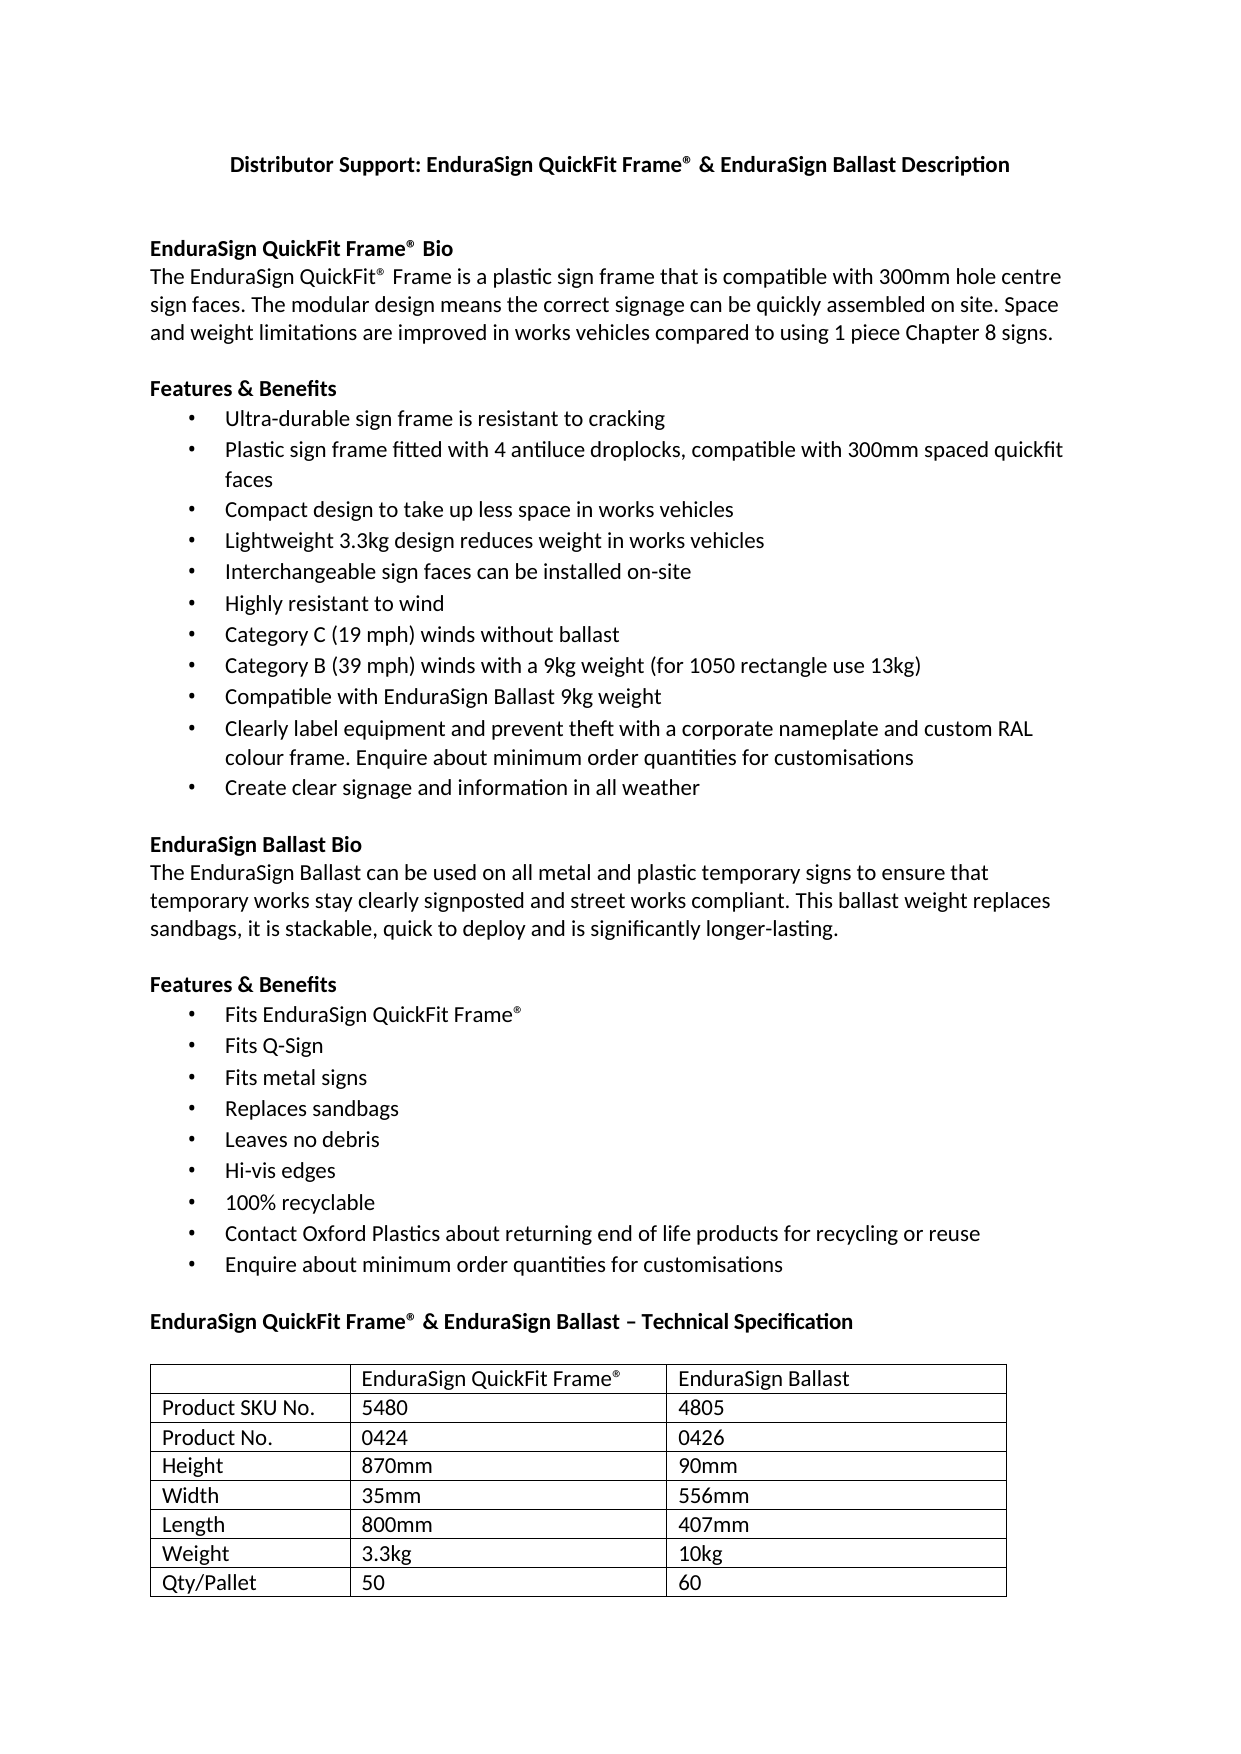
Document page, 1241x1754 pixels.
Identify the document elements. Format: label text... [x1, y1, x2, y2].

table_cell 556mm [667, 1481, 1006, 1509]
text The EnduraSign QuickFit® Frame is a plastic sign frame that is compatible with 300mm hole centre [150, 262, 1090, 290]
table_cell 10kg [667, 1539, 1006, 1567]
text Features & Benefits [150, 970, 1090, 998]
table_cell 870mm [351, 1452, 666, 1480]
table_header EnduraSign Ballast [667, 1365, 1006, 1392]
table_cell 50 [351, 1568, 666, 1596]
list Compact design to take up less space in works vehicles [187, 493, 1090, 524]
list Fits Q-Sign [187, 1029, 1090, 1061]
text The EnduraSign Ballast can be used on all metal and plastic temporary signs to ensure that temporary works stay clearly signposted and street works compliant. This ballast weight replaces sandbags, it is stackable, quick to deploy and is significantly longer-lasting. [150, 858, 1090, 942]
table_cell Qty/Pallet [151, 1568, 350, 1596]
list Leaves no debris [187, 1123, 1090, 1154]
list Create clear signage and information in all weather [187, 771, 1090, 802]
text Distributor Support: EnduraSign QuickFit Frame® & EnduraSign Ballast Description [150, 150, 1090, 178]
table_header [151, 1365, 350, 1392]
table_cell 4805 [667, 1394, 1006, 1422]
list Category B (39 mph) winds with a 9kg weight (for 1050 rectangle use 13kg) [187, 649, 1090, 680]
table_cell 407mm [667, 1510, 1006, 1538]
list Clearly label equipment and prevent theft with a corporate nameplate and custom RAL colour frame. Enquire about minimum order quantities for customisations [187, 711, 1090, 771]
table_cell 3.3kg [351, 1539, 666, 1567]
text EnduraSign Ballast Bio [150, 830, 1090, 858]
table_cell 60 [667, 1568, 1006, 1596]
list Fits EnduraSign QuickFit Frame® [187, 998, 1090, 1029]
table_cell Length [151, 1510, 350, 1538]
table_cell Width [151, 1481, 350, 1509]
text Features & Benefits [150, 374, 1090, 402]
list Compatible with EnduraSign Ballast 9kg weight [187, 680, 1090, 711]
list Replaces sandbags [187, 1092, 1090, 1123]
text sign faces. The modular design means the correct signage can be quickly assembled on site. Space and weight limitations are improved in works vehicles compared to using 1 piece Chapter 8 signs. [150, 290, 1090, 346]
list Interchangeable sign faces can be installed on-site [187, 555, 1090, 586]
table_cell 800mm [351, 1510, 666, 1538]
list 100% recyclable [187, 1186, 1090, 1217]
list Hi-vis edges [187, 1154, 1090, 1186]
table_cell 90mm [667, 1452, 1006, 1480]
list Lightweight 3.3kg design reduces weight in works vehicles [187, 524, 1090, 555]
table_cell 5480 [351, 1394, 666, 1422]
table_header EnduraSign QuickFit Frame® [351, 1365, 666, 1392]
table_cell 0424 [351, 1423, 666, 1451]
list Highly resistant to wind [187, 586, 1090, 618]
table_cell 35mm [351, 1481, 666, 1509]
list Category C (19 mph) winds without ballast [187, 618, 1090, 649]
table_cell Product SKU No. [151, 1394, 350, 1422]
list Contact Oxford Plastics about returning end of life products for recycling or reuse [187, 1217, 1090, 1248]
table_cell Weight [151, 1539, 350, 1567]
list Ultra-durable sign frame is resistant to cracking [187, 402, 1090, 433]
list Enquire about minimum order quantities for customisations [187, 1248, 1090, 1279]
table_cell Height [151, 1452, 350, 1480]
list Fits metal signs [187, 1061, 1090, 1092]
text EnduraSign QuickFit Frame® Bio [150, 234, 1090, 262]
table_cell Product No. [151, 1423, 350, 1451]
list Plastic sign frame fitted with 4 antiluce droplocks, compatible with 300mm spaced quickfit faces [187, 433, 1090, 493]
table_cell 0426 [667, 1423, 1006, 1451]
text EnduraSign QuickFit Frame® & EnduraSign Ballast – Technical Specification [150, 1307, 1090, 1335]
